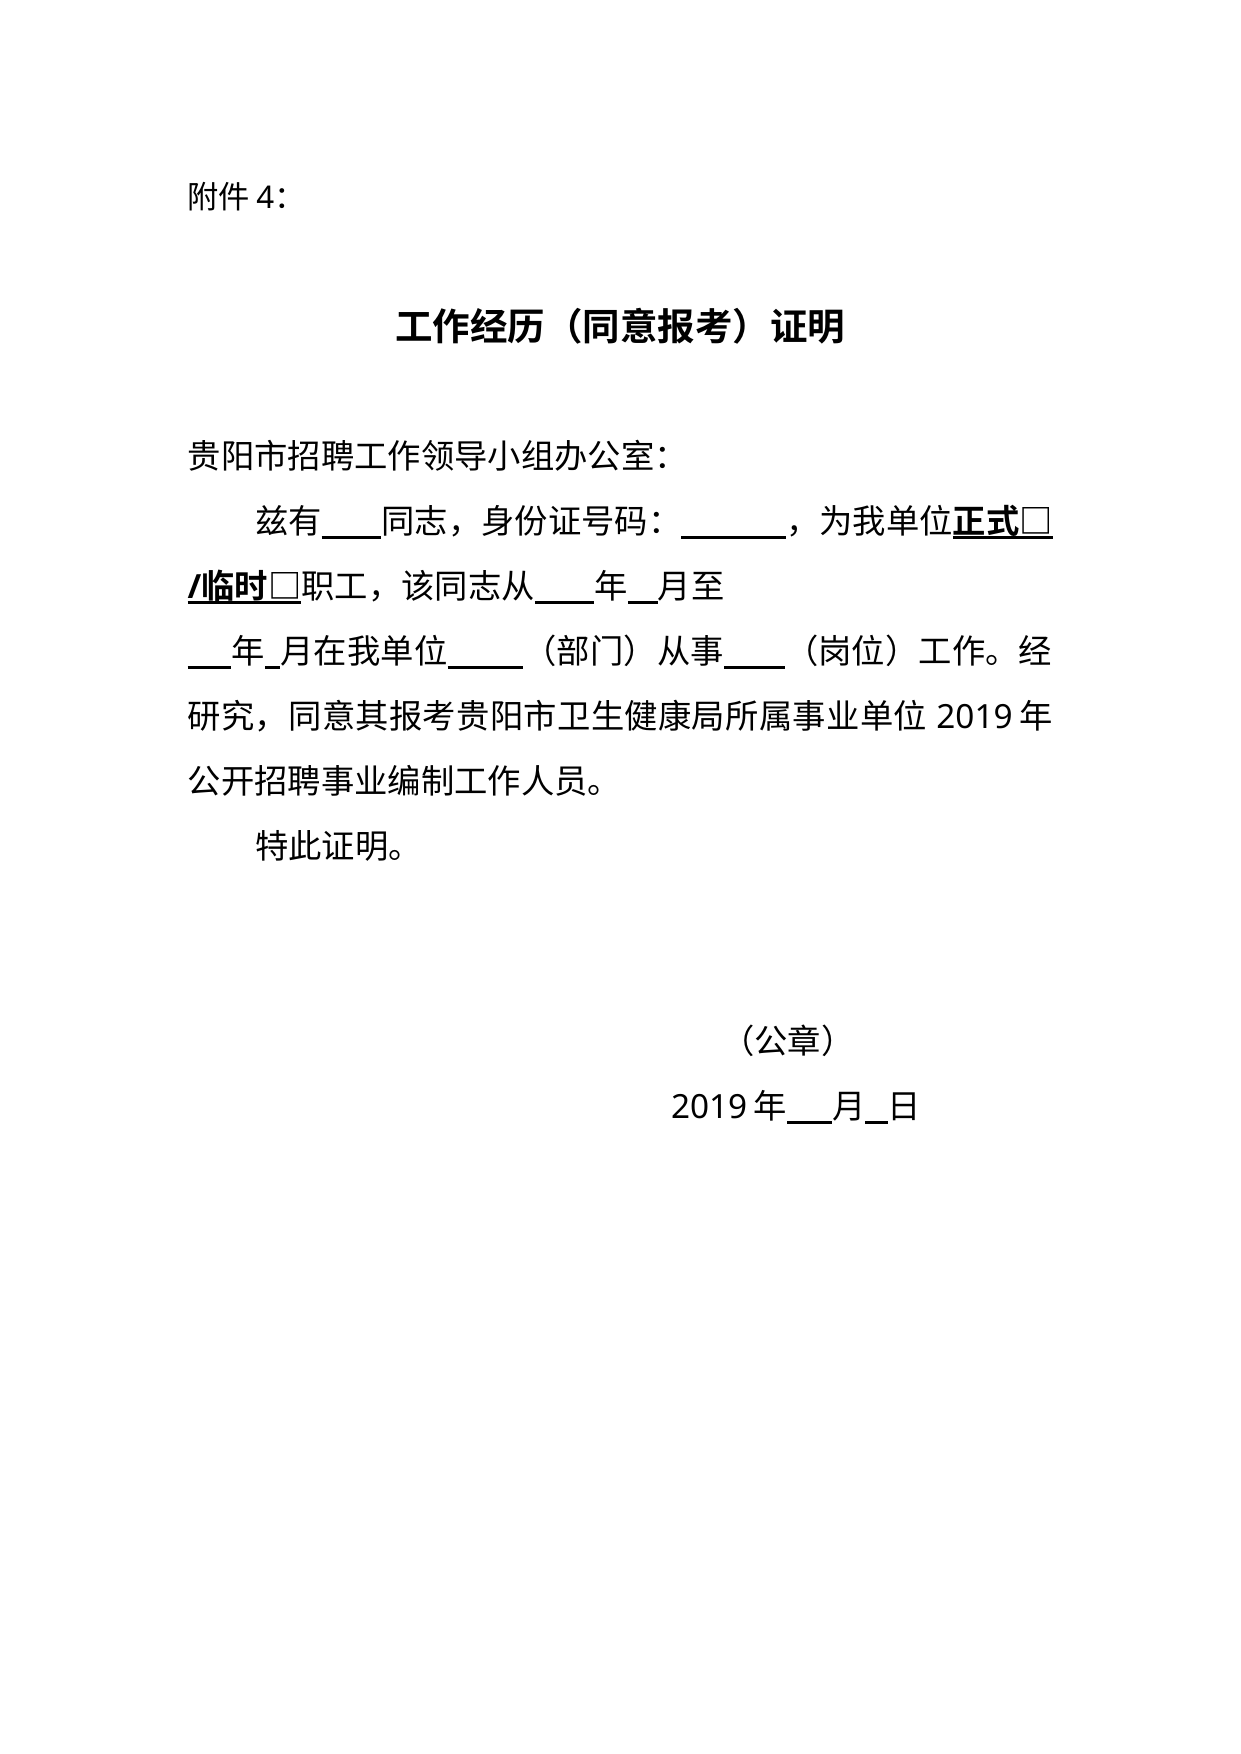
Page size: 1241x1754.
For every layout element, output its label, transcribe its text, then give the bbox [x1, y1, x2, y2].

text 年 月在我单位 （部门）从事 （岗位）工作。经研究，同意其报考贵阳市卫生健康局所属事业单位2019年公开招聘事业编制工作人员。 [187, 617, 1053, 812]
text 特此证明。 [187, 812, 1053, 877]
text （公章） [187, 1007, 1053, 1072]
text 2019年 月 日 [187, 1072, 1053, 1137]
text 工作经历（同意报考）证明 [187, 292, 1053, 357]
text 附件4： [187, 162, 1053, 227]
text 兹有 同志，身份证号码： ，为我单位正式□/临时□职工，该同志从 年 月至 [187, 487, 1053, 617]
text 贵阳市招聘工作领导小组办公室： [187, 422, 1053, 487]
